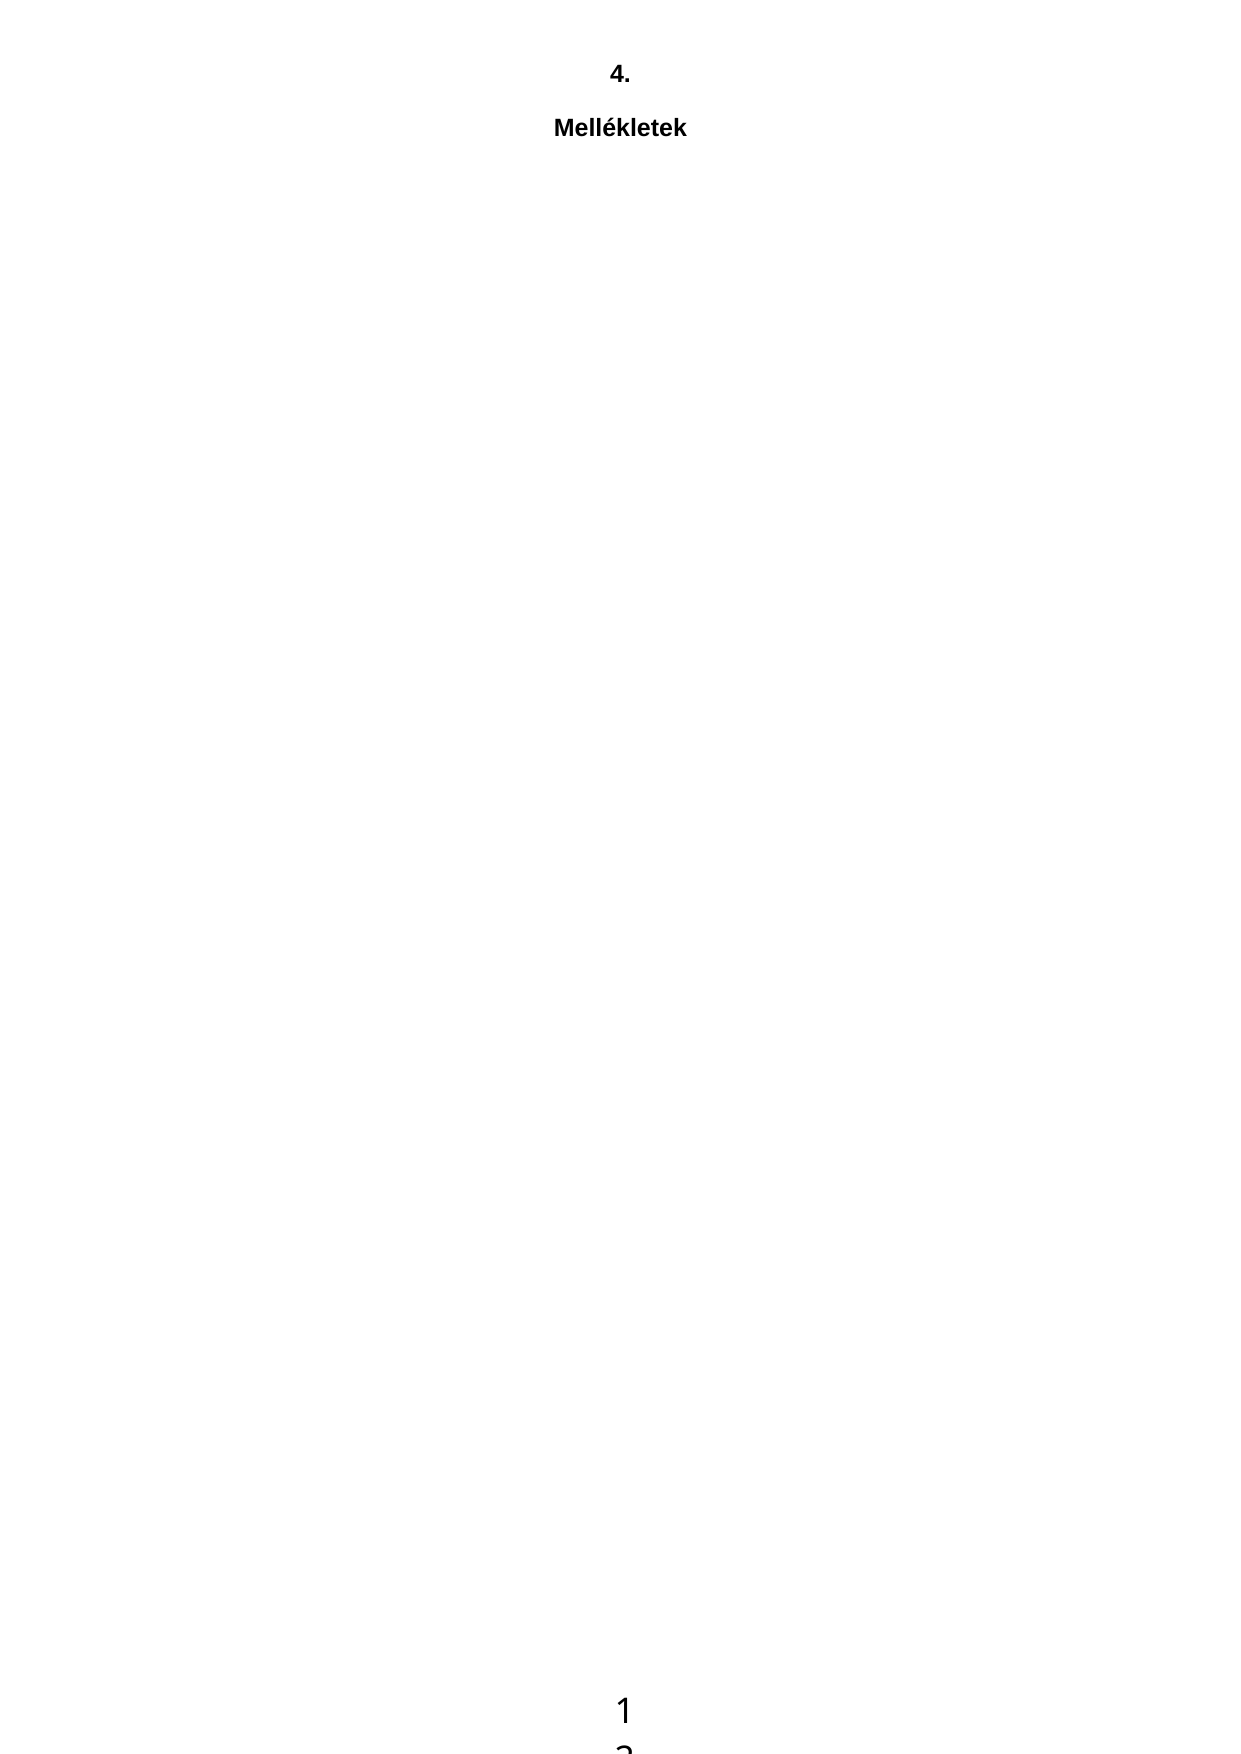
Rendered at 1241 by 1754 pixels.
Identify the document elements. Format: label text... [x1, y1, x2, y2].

text 4. [148, 59, 1093, 88]
text Mellékletek [148, 113, 1093, 142]
